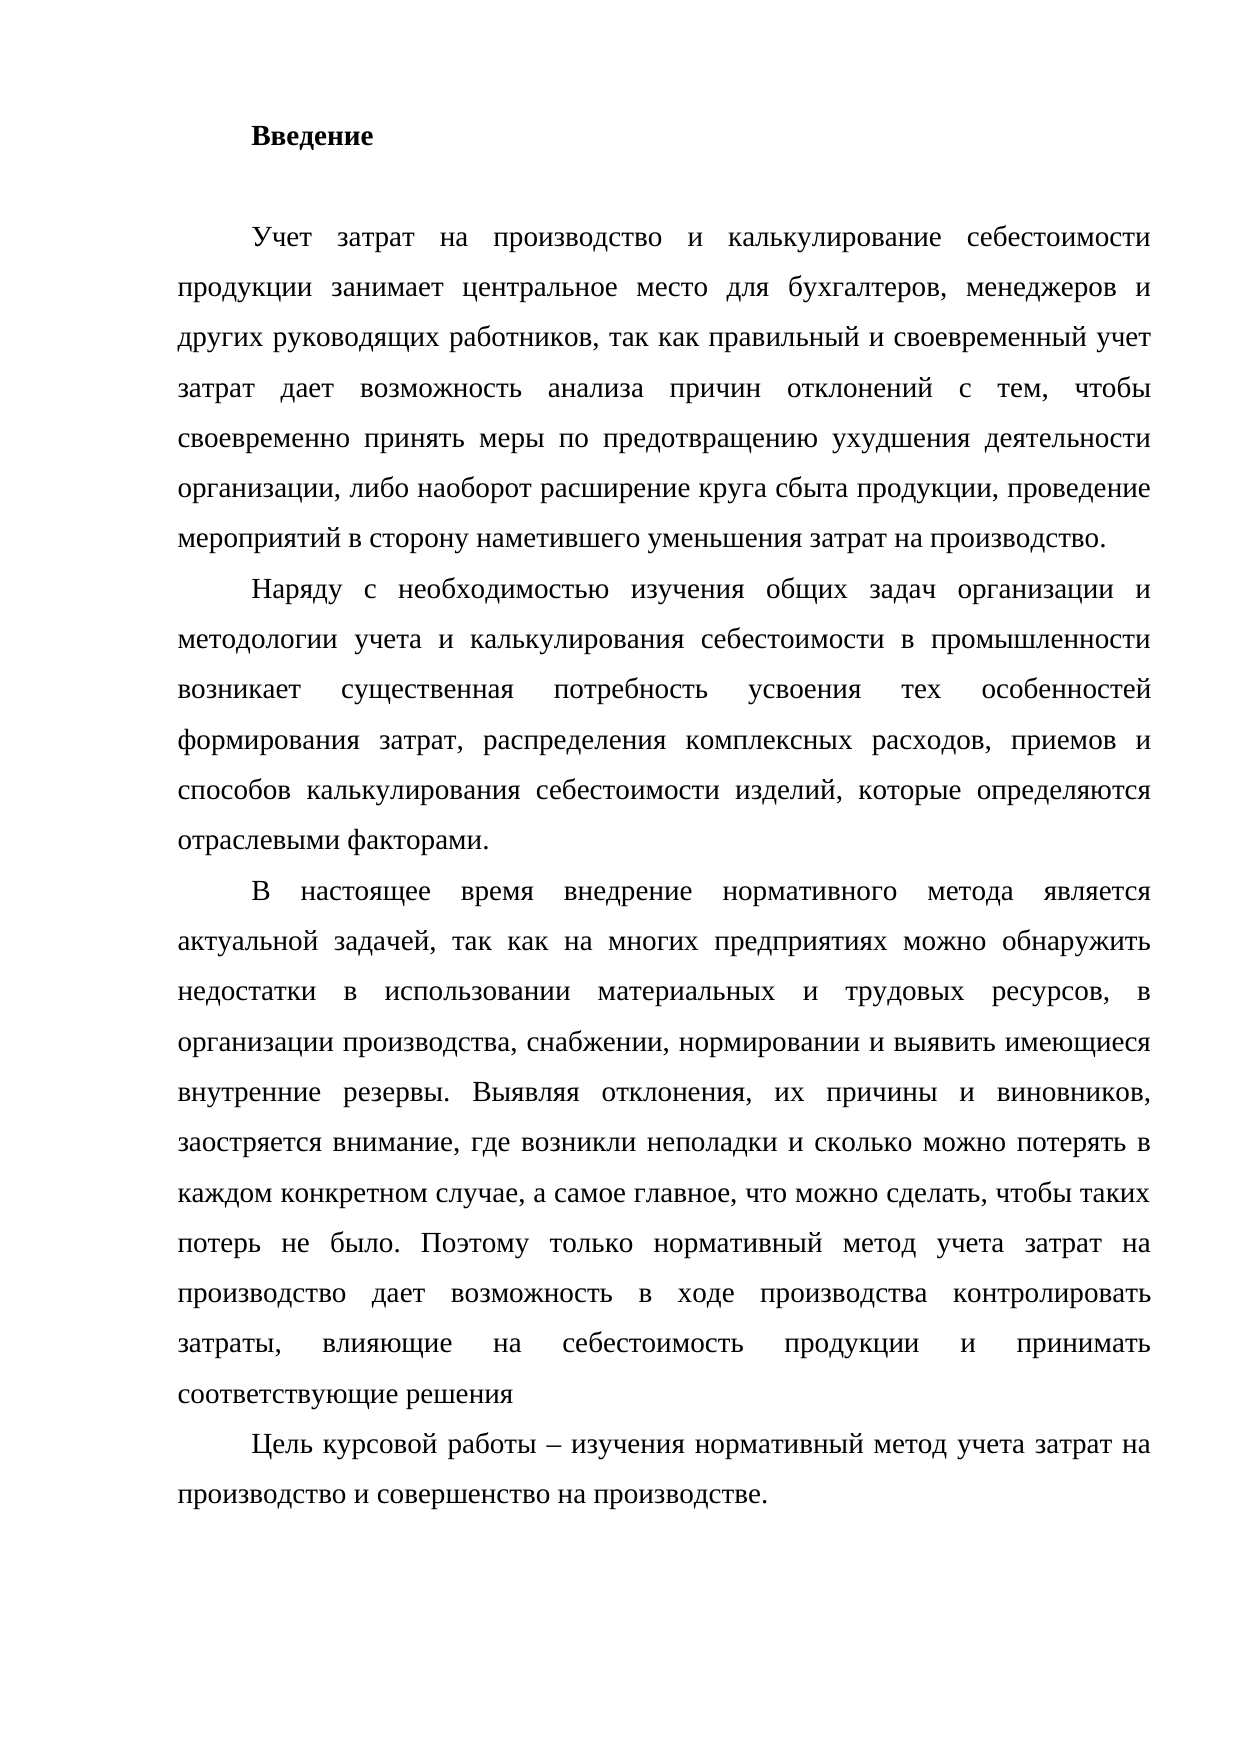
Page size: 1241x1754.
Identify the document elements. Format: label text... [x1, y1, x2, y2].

text Введение [177, 118, 1152, 152]
text Наряду с необходимостью изучения общих задач организации и методологии учета и калькулирования себестоимости в промышленности возникает существенная потребность усвоения тех особенностей формирования затрат, распределения комплексных расходов, приемов и способов калькулирования себестоимости изделий, которые определяются отраслевыми факторами. [177, 571, 1152, 856]
text Цель курсовой работы – изучения нормативный метод учета затрат на производство и совершенство на производстве. [177, 1426, 1152, 1510]
text Учет затрат на производство и калькулирование себестоимости продукции занимает центральное место для бухгалтеров, менеджеров и других руководящих работников, так как правильный и своевременный учет затрат дает возможность анализа причин отклонений с тем, чтобы своевременно принять меры по предотвращению ухудшения деятельности организации, либо наоборот расширение круга сбыта продукции, проведение мероприятий в сторону наметившего уменьшения затрат на производство. [177, 219, 1152, 554]
text В настоящее время внедрение нормативного метода является актуальной задачей, так как на многих предприятиях можно обнаружить недостатки в использовании материальных и трудовых ресурсов, в организации производства, снабжении, нормировании и выявить имеющиеся внутренние резервы. Выявляя отклонения, их причины и виновников, заостряется внимание, где возникли неполадки и сколько можно потерять в каждом конкретном случае, а самое главное, что можно сделать, чтобы таких потерь не было. Поэтому только нормативный метод учета затрат на производство дает возможность в ходе производства контролировать затраты, влияющие на себестоимость продукции и принимать соответствующие решения [177, 873, 1152, 1409]
